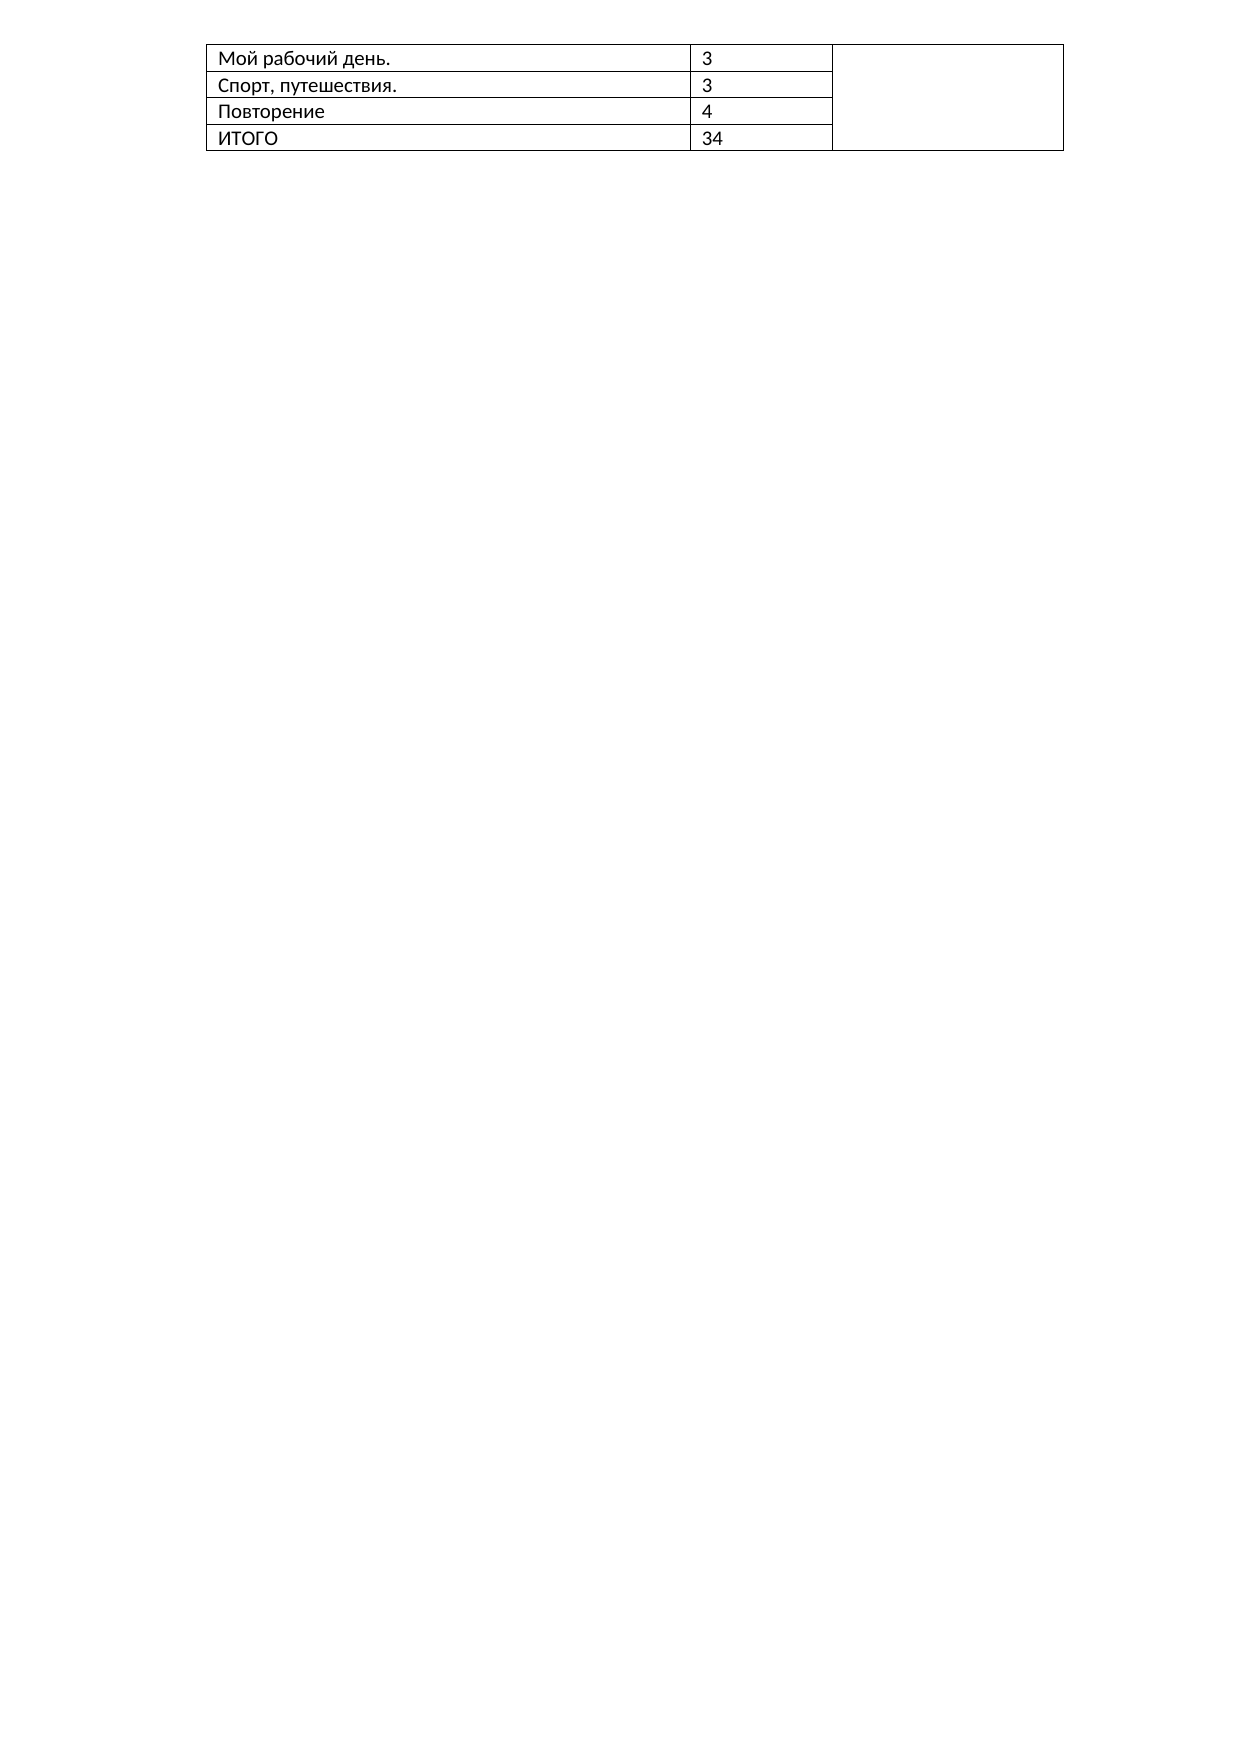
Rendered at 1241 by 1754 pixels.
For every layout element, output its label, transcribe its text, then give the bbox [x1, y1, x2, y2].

table_cell Спорт, путешествия. [207, 72, 690, 97]
table_cell 4 [691, 98, 832, 124]
table_cell 3 [691, 45, 832, 71]
table_cell Мой рабочий день. [207, 45, 690, 71]
table_cell 3 [691, 72, 832, 97]
table_cell 34 [691, 125, 832, 150]
table_cell Повторение [207, 98, 690, 124]
table_cell ИТОГО [207, 125, 690, 150]
